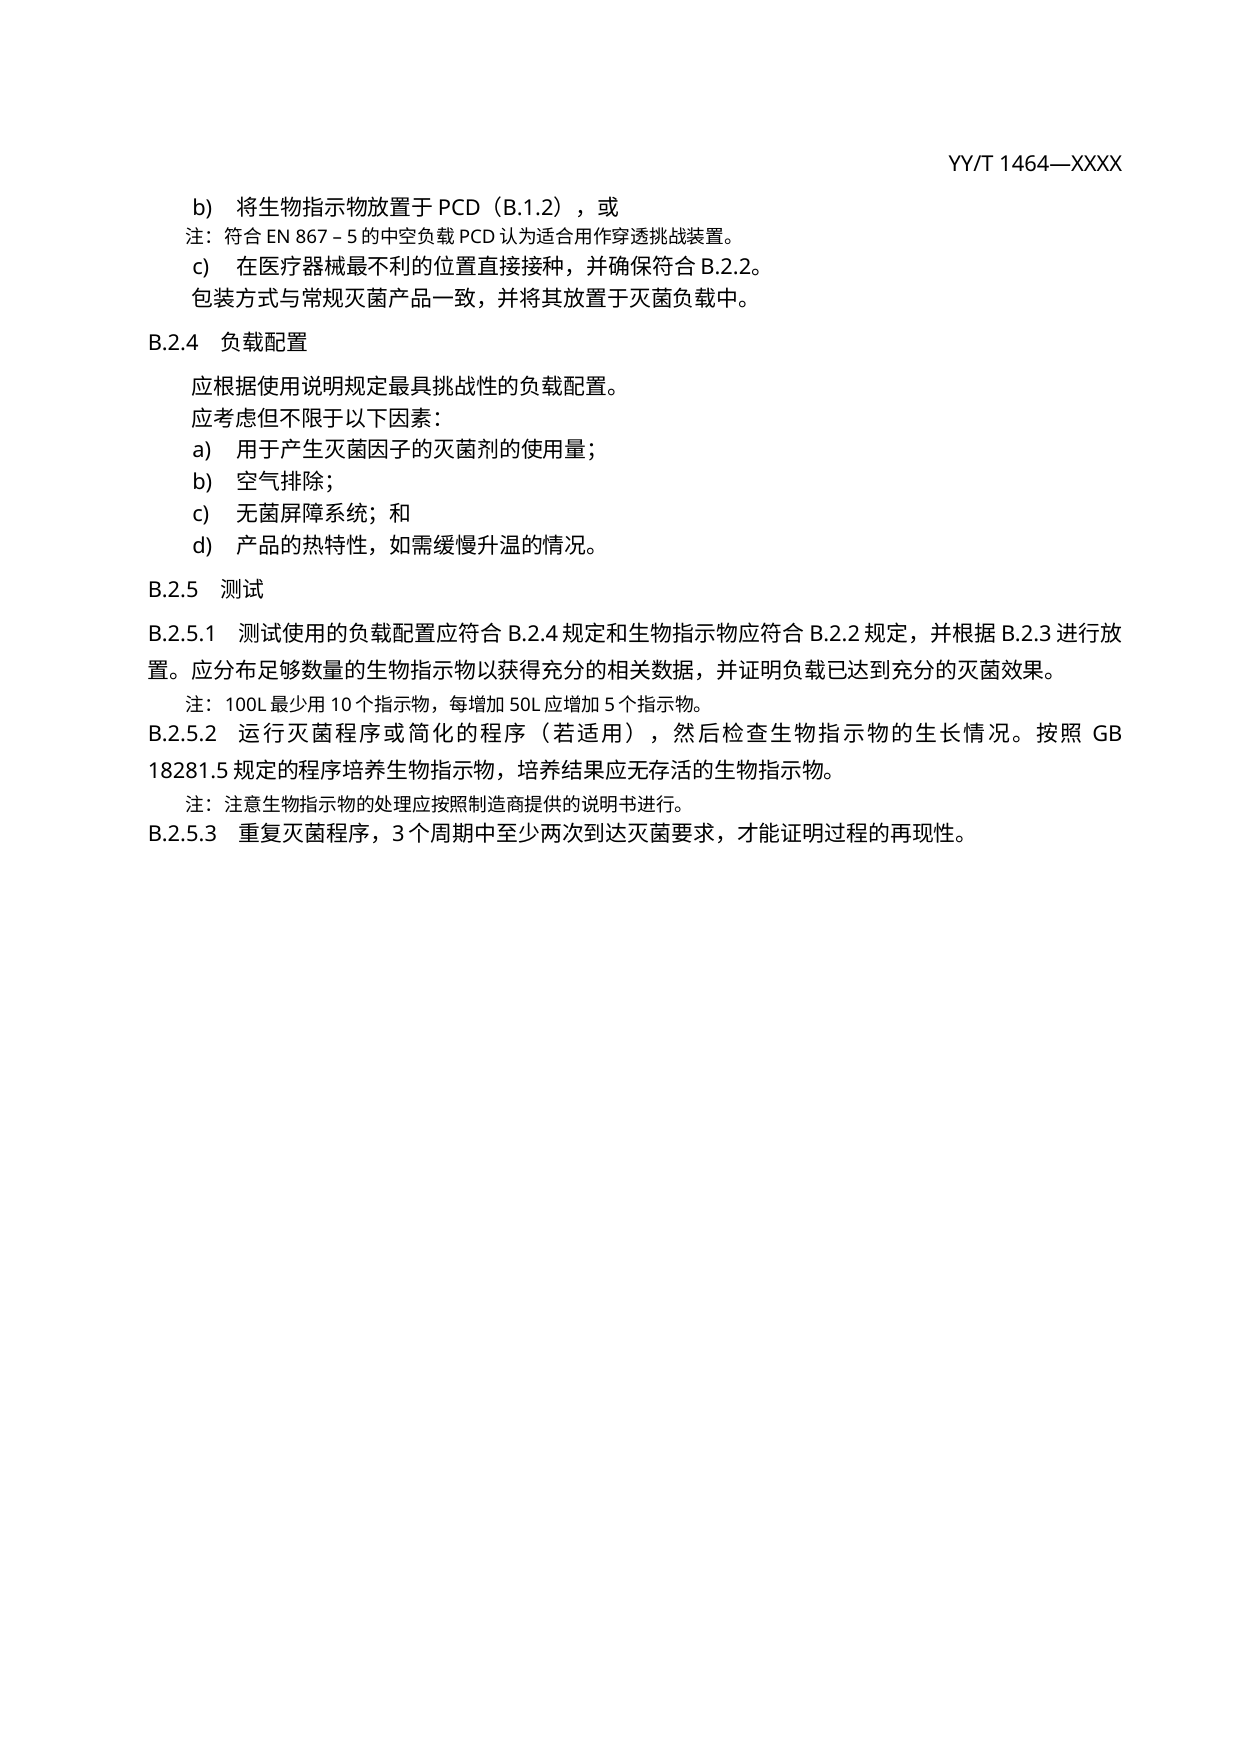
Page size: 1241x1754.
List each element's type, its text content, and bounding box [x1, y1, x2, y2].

text 无菌屏障系统；和 [192, 496, 1122, 528]
text 符合EN 867 – 5的中空负载PCD认为适合用作穿透挑战装置。 [186, 222, 1122, 249]
text 运行灭菌程序或简化的程序（若适用），然后检查生物指示物的生长情况。按照GB 18281.5规定的程序培养生物指示物，培养结果应无存活的生物指示物。 [148, 716, 1122, 784]
text 应根据使用说明规定最具挑战性的负载配置。 [148, 369, 1122, 401]
text 100L最少用10个指示物，每增加50L应增加5个指示物。 [186, 689, 1122, 716]
text 空气排除； [192, 464, 1122, 496]
list 用于产生灭菌因子的灭菌剂的使用量； [192, 432, 1122, 464]
text 测试使用的负载配置应符合B.2.4规定和生物指示物应符合B.2.2规定，并根据B.2.3进行放置。应分布足够数量的生物指示物以获得充分的相关数据，并证明负载已达到充分的灭菌效果。 [148, 616, 1122, 684]
text 将生物指示物放置于PCD（B.1.2），或 [192, 190, 1122, 222]
text 注意生物指示物的处理应按照制造商提供的说明书进行。 [186, 789, 1122, 816]
text 负载配置 [148, 325, 1122, 357]
text 重复灭菌程序，3个周期中至少两次到达灭菌要求，才能证明过程的再现性。 [148, 816, 1122, 848]
text 应考虑但不限于以下因素： [148, 401, 1122, 432]
text 测试 [148, 572, 1122, 604]
text 产品的热特性，如需缓慢升温的情况。 [192, 528, 1122, 559]
text 在医疗器械最不利的位置直接接种，并确保符合B.2.2。 [192, 249, 1122, 281]
text 包装方式与常规灭菌产品一致，并将其放置于灭菌负载中。 [148, 281, 1122, 312]
